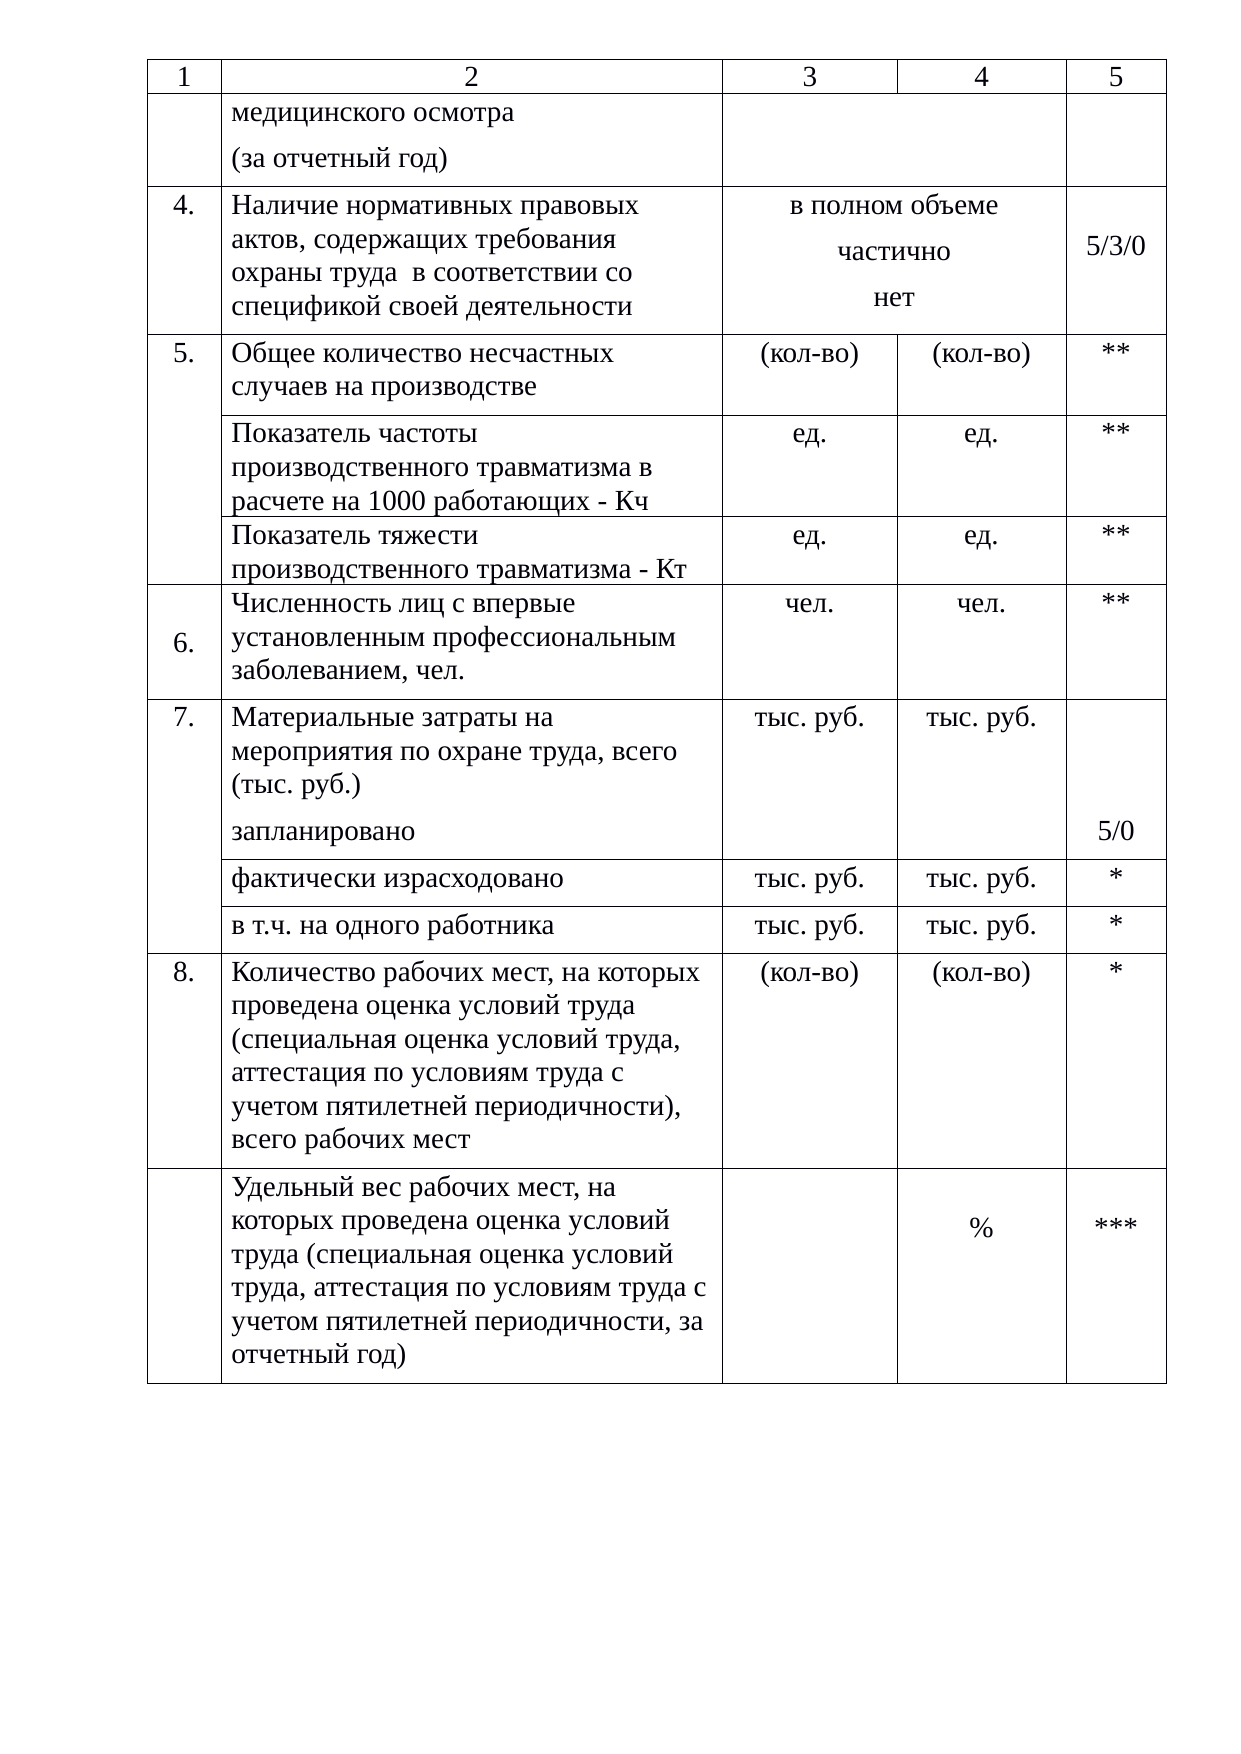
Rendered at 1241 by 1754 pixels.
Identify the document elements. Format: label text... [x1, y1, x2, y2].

table_cell 6. [148, 585, 221, 698]
table_cell * [1067, 860, 1166, 906]
table_cell [148, 1169, 221, 1382]
table_cell тыс. руб. [898, 700, 1066, 859]
table_cell чел. [723, 585, 897, 698]
table_cell ед. [898, 517, 1066, 584]
table_cell тыс. руб. [723, 700, 897, 859]
table_cell [1067, 94, 1166, 186]
table_cell (кол-во) [898, 954, 1066, 1168]
table_cell чел. [898, 585, 1066, 698]
table_cell [723, 94, 1066, 186]
table_header 5 [1067, 60, 1166, 93]
table_cell ед. [723, 517, 897, 584]
table_cell (кол-во) [723, 954, 897, 1168]
table_cell ** [1067, 335, 1166, 414]
table_cell Количество рабочих мест, на которых проведена оценка условий труда (специальная оценка условий труда, аттестация по условиям труда с учетом пятилетней периодичности), всего рабочих мест [222, 954, 722, 1168]
table_cell фактически израсходовано [222, 860, 722, 906]
table_cell ** [1067, 517, 1166, 584]
table_cell Показатель тяжести производственного травматизма - Кт [222, 517, 722, 584]
table_cell тыс. руб. [723, 860, 897, 906]
table_header 1 [148, 60, 221, 93]
table_cell Материальные затраты на мероприятия по охране труда, всего (тыс. руб.) запланировано [222, 700, 722, 859]
table_cell ** [1067, 585, 1166, 698]
table_cell Показатель частоты производственного травматизма в расчете на 1000 работающих - Кч [222, 416, 722, 516]
table_cell 5. [148, 335, 221, 584]
table_cell в полном объеме частично нет [723, 187, 1066, 334]
table_cell * [1067, 907, 1166, 953]
table_cell медицинского осмотра (за отчетный год) [222, 94, 722, 186]
table_cell 8. [148, 954, 221, 1168]
table_header 2 [222, 60, 722, 93]
table_cell [723, 1169, 897, 1382]
table_header 3 [723, 60, 897, 93]
table_cell (кол-во) [898, 335, 1066, 414]
table_cell ** [1067, 416, 1166, 516]
table_cell [148, 94, 221, 186]
table_header 4 [898, 60, 1066, 93]
table_cell Удельный вес рабочих мест, на которых проведена оценка условий труда (специальная оценка условий труда, аттестация по условиям труда с учетом пятилетней периодичности, за отчетный год) [222, 1169, 722, 1382]
table_cell *** [1067, 1169, 1166, 1382]
table_cell тыс. руб. [898, 907, 1066, 953]
table_cell 5/0 [1067, 700, 1166, 859]
table_cell тыс. руб. [898, 860, 1066, 906]
table_cell (кол-во) [723, 335, 897, 414]
table_cell 4. [148, 187, 221, 334]
table_cell Численность лиц с впервые установленным профессиональным заболеванием, чел. [222, 585, 722, 698]
table_cell 7. [148, 700, 221, 953]
table_cell ед. [723, 416, 897, 516]
table_cell в т.ч. на одного работника [222, 907, 722, 953]
table_cell Наличие нормативных правовых актов, содержащих требования охраны труда в соответствии со спецификой своей деятельности [222, 187, 722, 334]
table_cell * [1067, 954, 1166, 1168]
table_cell % [898, 1169, 1066, 1382]
table_cell Общее количество несчастных случаев на производстве [222, 335, 722, 414]
table_cell 5/3/0 [1067, 187, 1166, 334]
table_cell ед. [898, 416, 1066, 516]
table_cell тыс. руб. [723, 907, 897, 953]
